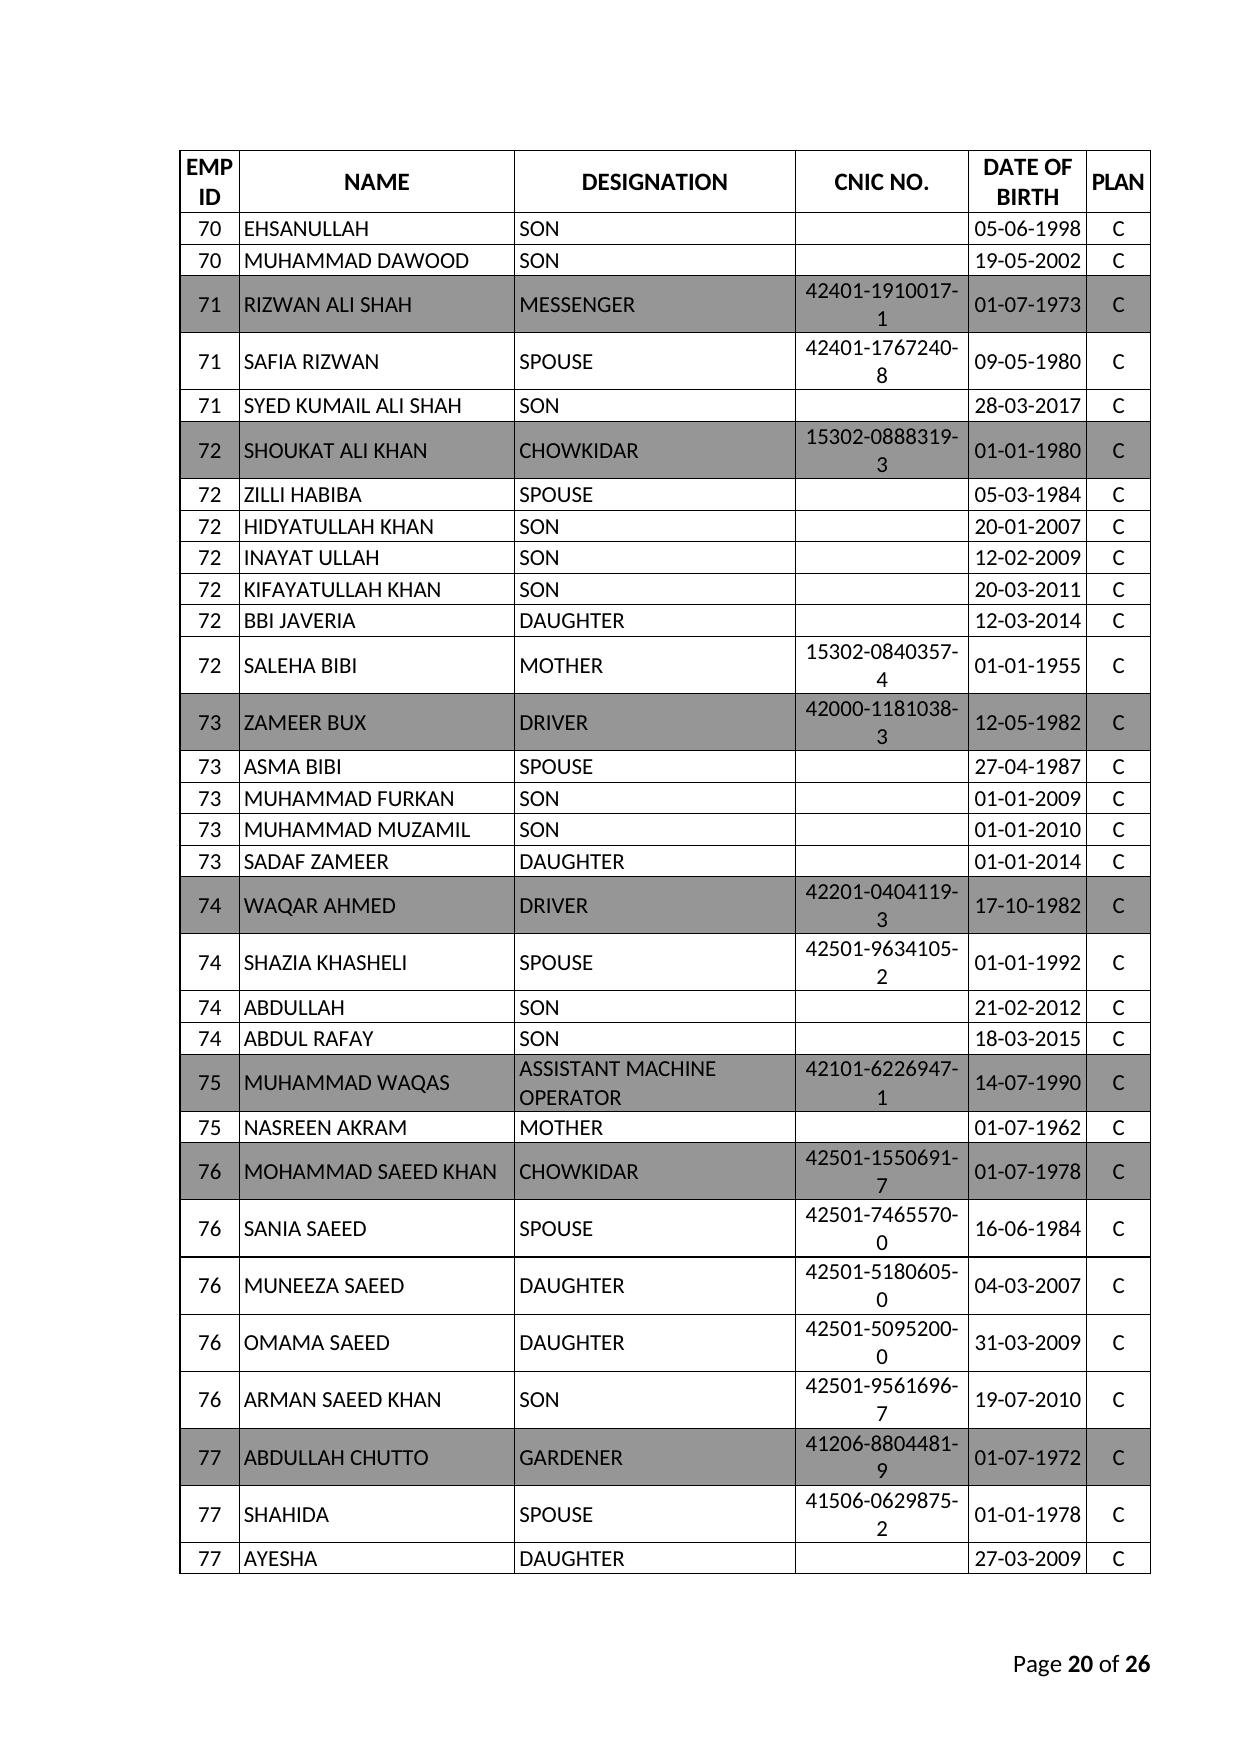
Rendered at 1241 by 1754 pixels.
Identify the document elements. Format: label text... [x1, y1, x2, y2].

table_cell [796, 1023, 968, 1053]
table_cell KIFAYATULLAH KHAN [240, 574, 514, 604]
table_cell 01-01-2009 [969, 783, 1086, 813]
table_cell SON [515, 1023, 795, 1053]
table_cell C [1087, 605, 1150, 636]
table_cell C [1087, 814, 1150, 845]
table_cell 76 [181, 1258, 239, 1313]
table_cell SPOUSE [515, 333, 795, 389]
table_cell [796, 245, 968, 275]
table_cell DAUGHTER [515, 846, 795, 876]
table_cell 70 [181, 213, 239, 244]
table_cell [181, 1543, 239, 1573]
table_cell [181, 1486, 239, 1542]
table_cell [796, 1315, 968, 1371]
table_cell 42401-1767240-8 [796, 333, 968, 389]
table_cell SHAZIA KHASHELI [240, 934, 514, 990]
table_cell 73 [181, 751, 239, 782]
table_cell OMAMA SAEED [240, 1315, 514, 1371]
table_cell MUNEEZA SAEED [240, 1258, 514, 1313]
table_cell 42501-7465570-0 [796, 1200, 968, 1256]
table_cell MOHAMMAD SAEED KHAN [240, 1143, 514, 1199]
table_cell C [1087, 934, 1150, 990]
table_header DESIGNATION [515, 151, 795, 212]
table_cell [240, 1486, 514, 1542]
table_cell 14-07-1990 [969, 1055, 1086, 1111]
table_cell 12-02-2009 [969, 542, 1086, 573]
table_cell 71 [181, 276, 239, 332]
table_cell 17-10-1982 [969, 877, 1086, 933]
table_cell 18-03-2015 [969, 1023, 1086, 1053]
table_cell ABDULLAH [240, 991, 514, 1022]
table_cell 27-04-1987 [969, 751, 1086, 782]
table_cell ZILLI HABIBA [240, 479, 514, 509]
table_cell C [1087, 390, 1150, 421]
table_cell [796, 390, 968, 421]
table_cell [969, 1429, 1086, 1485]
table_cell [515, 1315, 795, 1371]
table_cell C [1087, 574, 1150, 604]
table_cell C [1087, 333, 1150, 389]
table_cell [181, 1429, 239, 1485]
table_cell 05-06-1998 [969, 213, 1086, 244]
table_cell 72 [181, 605, 239, 636]
table_cell 42501-1550691-7 [796, 1143, 968, 1199]
table_cell SON [515, 542, 795, 573]
table_cell C [1087, 877, 1150, 933]
table_cell 42501-5180605-0 [796, 1258, 968, 1313]
table_cell ZAMEER BUX [240, 694, 514, 750]
table_cell C [1087, 245, 1150, 275]
table_cell C [1087, 1055, 1150, 1111]
table_cell 42101-6226947-1 [796, 1055, 968, 1111]
table_cell 74 [181, 934, 239, 990]
table_cell C [1087, 1200, 1150, 1256]
table_cell 72 [181, 511, 239, 541]
table_cell 01-07-1973 [969, 276, 1086, 332]
table_cell C [1087, 422, 1150, 478]
table_cell 72 [181, 542, 239, 573]
table_cell RIZWAN ALI SHAH [240, 276, 514, 332]
table_cell SON [515, 245, 795, 275]
table_cell SON [515, 783, 795, 813]
table_cell BBI JAVERIA [240, 605, 514, 636]
table_cell INAYAT ULLAH [240, 542, 514, 573]
table_cell SPOUSE [515, 751, 795, 782]
table_header DATE OF BIRTH [969, 151, 1086, 212]
table_cell 73 [181, 814, 239, 845]
table_cell 21-02-2012 [969, 991, 1086, 1022]
table_cell 72 [181, 422, 239, 478]
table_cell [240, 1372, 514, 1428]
table_cell MOTHER [515, 1112, 795, 1142]
table_cell WAQAR AHMED [240, 877, 514, 933]
table_cell [796, 574, 968, 604]
table_cell 73 [181, 846, 239, 876]
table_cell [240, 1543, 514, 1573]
table_cell 04-03-2007 [969, 1258, 1086, 1313]
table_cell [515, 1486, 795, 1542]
table_cell 71 [181, 390, 239, 421]
table_cell SPOUSE [515, 1200, 795, 1256]
table_cell C [1087, 846, 1150, 876]
table_cell C [1087, 1143, 1150, 1199]
table_cell 42401-1910017-1 [796, 276, 968, 332]
table_cell SALEHA BIBI [240, 637, 514, 693]
table_cell C [1087, 213, 1150, 244]
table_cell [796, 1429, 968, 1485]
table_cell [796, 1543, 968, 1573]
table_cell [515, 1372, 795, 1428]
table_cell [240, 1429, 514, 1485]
table_cell CHOWKIDAR [515, 422, 795, 478]
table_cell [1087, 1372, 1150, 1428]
table_cell 01-01-2010 [969, 814, 1086, 845]
table_cell C [1087, 991, 1150, 1022]
table_cell MOTHER [515, 637, 795, 693]
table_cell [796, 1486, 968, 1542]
table_cell 09-05-1980 [969, 333, 1086, 389]
table_cell 75 [181, 1112, 239, 1142]
table_cell 01-01-2014 [969, 846, 1086, 876]
table_cell 74 [181, 877, 239, 933]
table_cell [796, 511, 968, 541]
table_cell SADAF ZAMEER [240, 846, 514, 876]
table_cell 42201-0404119-3 [796, 877, 968, 933]
table_cell 05-03-1984 [969, 479, 1086, 509]
table_cell DRIVER [515, 694, 795, 750]
table_cell MUHAMMAD MUZAMIL [240, 814, 514, 845]
table_cell MUHAMMAD DAWOOD [240, 245, 514, 275]
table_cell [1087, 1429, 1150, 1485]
table_cell 20-03-2011 [969, 574, 1086, 604]
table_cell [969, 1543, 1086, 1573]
table_cell [796, 605, 968, 636]
table_cell [796, 213, 968, 244]
table_cell 01-01-1955 [969, 637, 1086, 693]
table_cell SHOUKAT ALI KHAN [240, 422, 514, 478]
table_cell 01-07-1978 [969, 1143, 1086, 1199]
table_cell 70 [181, 245, 239, 275]
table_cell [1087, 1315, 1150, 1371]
table_cell [796, 751, 968, 782]
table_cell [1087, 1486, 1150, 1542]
table_header EMP ID [181, 151, 239, 212]
table_cell DRIVER [515, 877, 795, 933]
table_cell [796, 1112, 968, 1142]
table_cell [796, 783, 968, 813]
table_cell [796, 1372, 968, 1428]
table_cell SON [515, 511, 795, 541]
table_cell SANIA SAEED [240, 1200, 514, 1256]
table_cell C [1087, 511, 1150, 541]
table_cell 28-03-2017 [969, 390, 1086, 421]
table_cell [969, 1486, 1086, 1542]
table_cell SON [515, 991, 795, 1022]
table_cell C [1087, 276, 1150, 332]
table_cell 76 [181, 1200, 239, 1256]
table_cell 20-01-2007 [969, 511, 1086, 541]
table_cell 74 [181, 991, 239, 1022]
table_cell SYED KUMAIL ALI SHAH [240, 390, 514, 421]
table_cell 19-05-2002 [969, 245, 1086, 275]
table_header CNIC NO. [796, 151, 968, 212]
table_cell ASSISTANT MACHINE OPERATOR [515, 1055, 795, 1111]
table_cell 76 [181, 1315, 239, 1371]
table_cell C [1087, 783, 1150, 813]
table_cell EHSANULLAH [240, 213, 514, 244]
table_cell [796, 991, 968, 1022]
table_cell ABDUL RAFAY [240, 1023, 514, 1053]
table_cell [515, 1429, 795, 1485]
table_cell 72 [181, 637, 239, 693]
table_cell ASMA BIBI [240, 751, 514, 782]
table_cell C [1087, 542, 1150, 573]
table_cell C [1087, 637, 1150, 693]
table_cell MESSENGER [515, 276, 795, 332]
table_cell 71 [181, 333, 239, 389]
table_cell 12-05-1982 [969, 694, 1086, 750]
table_cell 73 [181, 783, 239, 813]
table_cell [796, 542, 968, 573]
table_cell C [1087, 694, 1150, 750]
table_cell C [1087, 1258, 1150, 1313]
table_cell SON [515, 574, 795, 604]
table_cell DAUGHTER [515, 1258, 795, 1313]
table_cell 42000-1181038-3 [796, 694, 968, 750]
table_cell CHOWKIDAR [515, 1143, 795, 1199]
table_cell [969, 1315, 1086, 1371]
table_cell 01-01-1980 [969, 422, 1086, 478]
table_cell MUHAMMAD FURKAN [240, 783, 514, 813]
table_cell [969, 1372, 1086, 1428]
table_cell SON [515, 213, 795, 244]
table_cell 73 [181, 694, 239, 750]
table_cell 75 [181, 1055, 239, 1111]
table_cell 42501-9634105-2 [796, 934, 968, 990]
table_cell 12-03-2014 [969, 605, 1086, 636]
table_cell [796, 846, 968, 876]
table_cell 15302-0840357-4 [796, 637, 968, 693]
table_cell SAFIA RIZWAN [240, 333, 514, 389]
table_cell [796, 814, 968, 845]
table_cell 01-01-1992 [969, 934, 1086, 990]
table_header PLAN [1087, 151, 1150, 212]
table_cell NASREEN AKRAM [240, 1112, 514, 1142]
table_cell HIDYATULLAH KHAN [240, 511, 514, 541]
table_cell DAUGHTER [515, 605, 795, 636]
table_cell 01-07-1962 [969, 1112, 1086, 1142]
table_cell 15302-0888319-3 [796, 422, 968, 478]
table_cell SPOUSE [515, 934, 795, 990]
table_cell SON [515, 814, 795, 845]
table_cell C [1087, 479, 1150, 509]
table_cell MUHAMMAD WAQAS [240, 1055, 514, 1111]
table_cell SPOUSE [515, 479, 795, 509]
table_cell 72 [181, 574, 239, 604]
table_cell 76 [181, 1143, 239, 1199]
table_cell 72 [181, 479, 239, 509]
table_header NAME [240, 151, 514, 212]
table_cell C [1087, 1112, 1150, 1142]
table_cell SON [515, 390, 795, 421]
table_cell 16-06-1984 [969, 1200, 1086, 1256]
table_cell C [1087, 751, 1150, 782]
table_cell 74 [181, 1023, 239, 1053]
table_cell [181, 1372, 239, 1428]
table_cell [796, 479, 968, 509]
table_cell C [1087, 1023, 1150, 1053]
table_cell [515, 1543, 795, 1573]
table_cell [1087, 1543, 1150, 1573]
